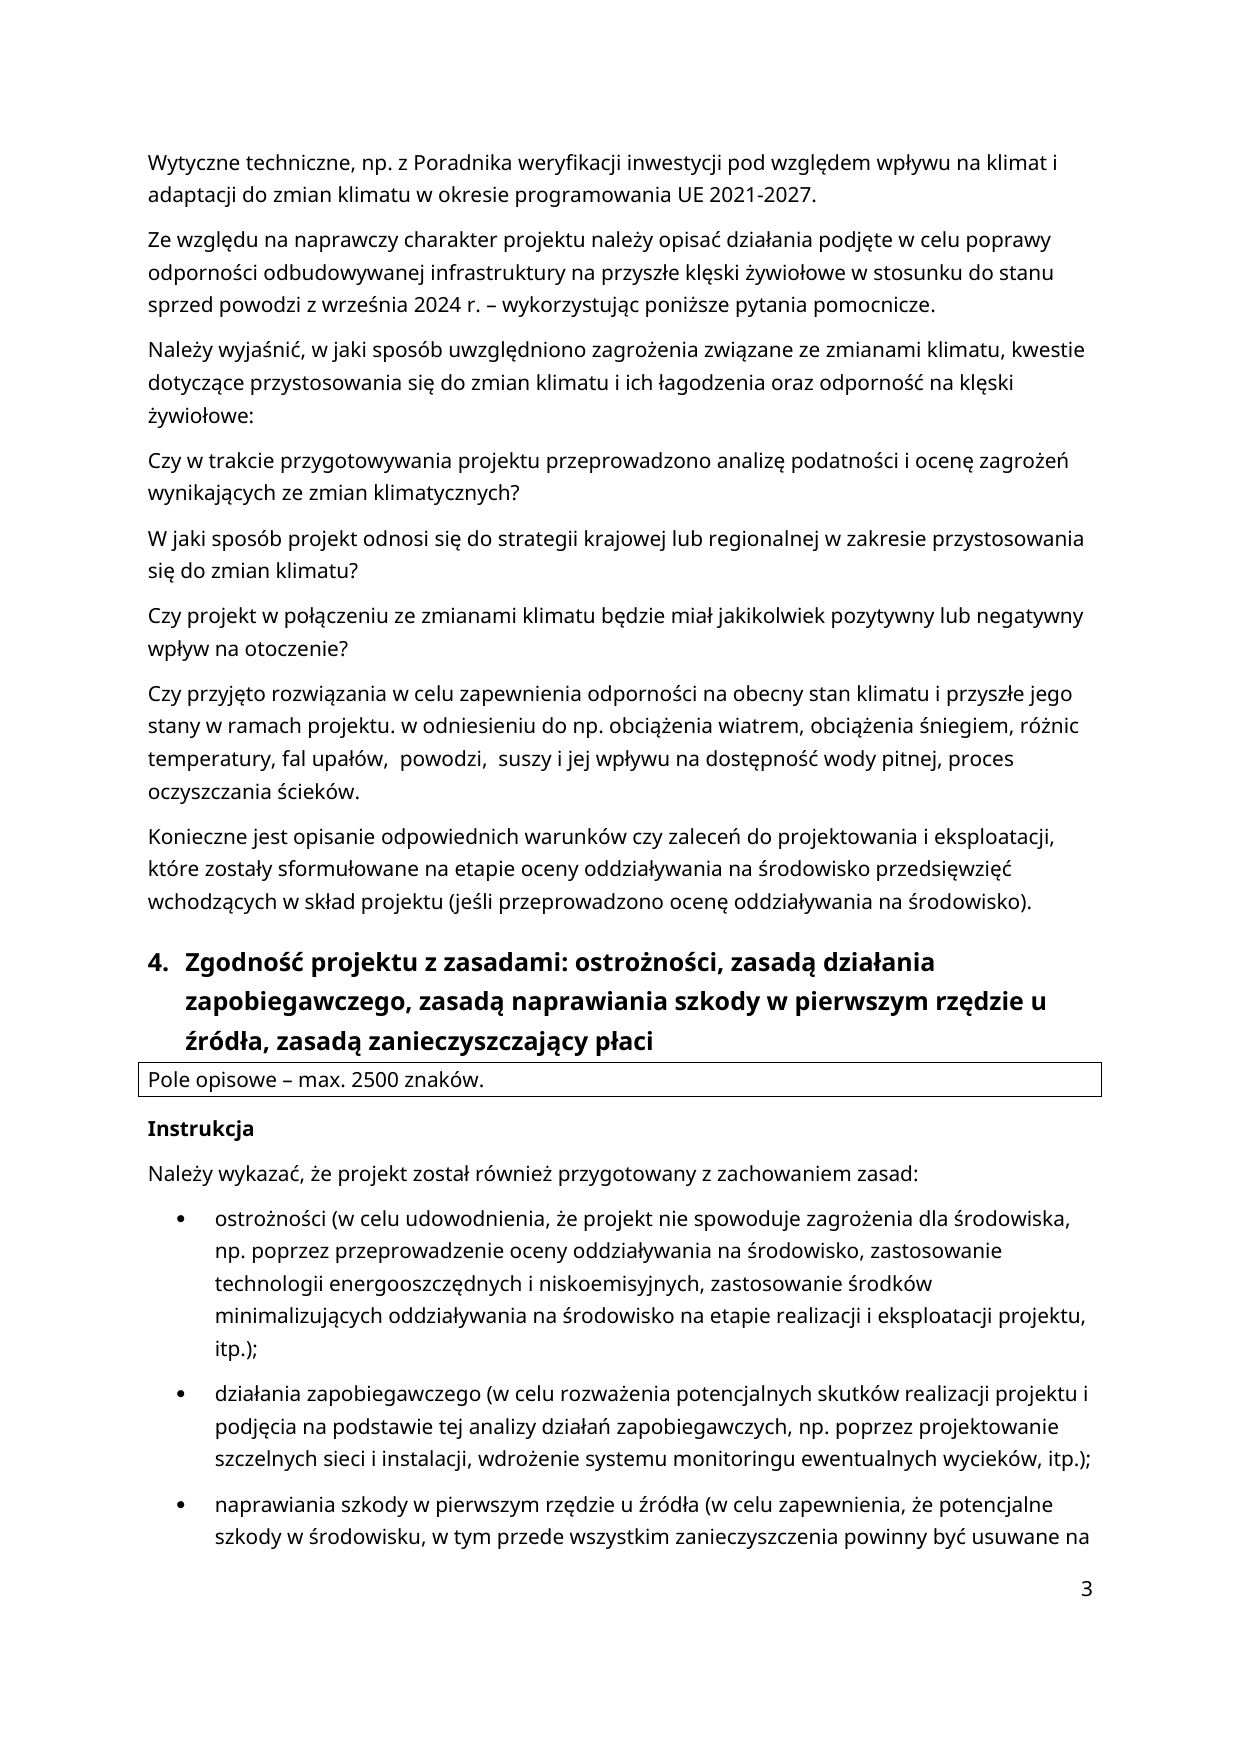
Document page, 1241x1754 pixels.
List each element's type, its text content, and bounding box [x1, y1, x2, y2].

text Konieczne jest opisanie odpowiednich warunków czy zaleceń do projektowania i eksploatacji, które zostały sformułowane na etapie oceny oddziaływania na środowisko przedsięwzięć wchodzących w skład projektu (jeśli przeprowadzono ocenę oddziaływania na środowisko). [148, 822, 1093, 916]
text Czy przyjęto rozwiązania w celu zapewnienia odporności na obecny stan klimatu i przyszłe jego stany w ramach projektu. w odniesieniu do np. obciążenia wiatrem, obciążenia śniegiem, różnic temperatury, fal upałów, powodzi, suszy i jej wpływu na dostępność wody pitnej, proces oczyszczania ścieków. [148, 679, 1093, 805]
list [177, 1490, 1093, 1551]
text W jaki sposób projekt odnosi się do strategii krajowej lub regionalnej w zakresie przystosowania się do zmian klimatu? [148, 524, 1093, 585]
text Pole opisowe – max. 2500 znaków. [139, 1063, 1101, 1096]
list ostrożności (w celu udowodnienia, że projekt nie spowoduje zagrożenia dla środowiska, np. poprzez przeprowadzenie oceny oddziaływania na środowisko, zastosowanie technologii energooszczędnych i niskoemisyjnych, zastosowanie środków minimalizujących oddziaływania na środowisko na etapie realizacji i eksploatacji projektu, itp.); [177, 1204, 1093, 1363]
subtitle Zgodność projektu z zasadami: ostrożności, zasadą działania zapobiegawczego, zasadą naprawiania szkody w pierwszym rzędzie u źródła, zasadą zanieczyszczający płaci [148, 945, 1093, 1057]
text Należy wyjaśnić, w jaki sposób uwzględniono zagrożenia związane ze zmianami klimatu, kwestie dotyczące przystosowania się do zmian klimatu i ich łagodzenia oraz odporność na klęski żywiołowe: [148, 336, 1093, 429]
text Czy w trakcie przygotowywania projektu przeprowadzono analizę podatności i ocenę zagrożeń wynikających ze zmian klimatycznych? [148, 446, 1093, 507]
text Należy wykazać, że projekt został również przygotowany z zachowaniem zasad: [148, 1159, 1093, 1187]
text Ze względu na naprawczy charakter projektu należy opisać działania podjęte w celu poprawy odporności odbudowywanej infrastruktury na przyszłe klęski żywiołowe w stosunku do stanu sprzed powodzi z września 2024 r. – wykorzystując poniższe pytania pomocnicze. [148, 225, 1093, 319]
list działania zapobiegawczego (w celu rozważenia potencjalnych skutków realizacji projektu i podjęcia na podstawie tej analizy działań zapobiegawczych, np. poprzez projektowanie szczelnych sieci i instalacji, wdrożenie systemu monitoringu ewentualnych wycieków, itp.); [177, 1379, 1093, 1473]
text Instrukcja [148, 1114, 1093, 1142]
text Dla projektu infrastrukturalnego o trwałości co najmniej 5 lat wnioskodawca powinien przeprowadzić ocenę jego wpływu na klimat i dostosowania do zmienionego klimatu w zakresie, jaki wynika z rodzaju i skali projektu. Weryfikacja ta powinna zostać przeprowadzona zgodnie z Wytycznymi technicznymi dotyczącymi weryfikacji infrastruktury pod względem wpływu na klimat w latach 2021-2027 (2021/C 373/01). Beneficjent może też skorzystać z poradników uzupełniających Wytyczne techniczne, np. z Poradnika weryfikacji inwestycji pod względem wpływu na klimat i adaptacji do zmian klimatu w okresie programowania UE 2021-2027. [148, 148, 1093, 209]
text Czy projekt w połączeniu ze zmianami klimatu będzie miał jakikolwiek pozytywny lub negatywny wpływ na otoczenie? [148, 601, 1093, 662]
